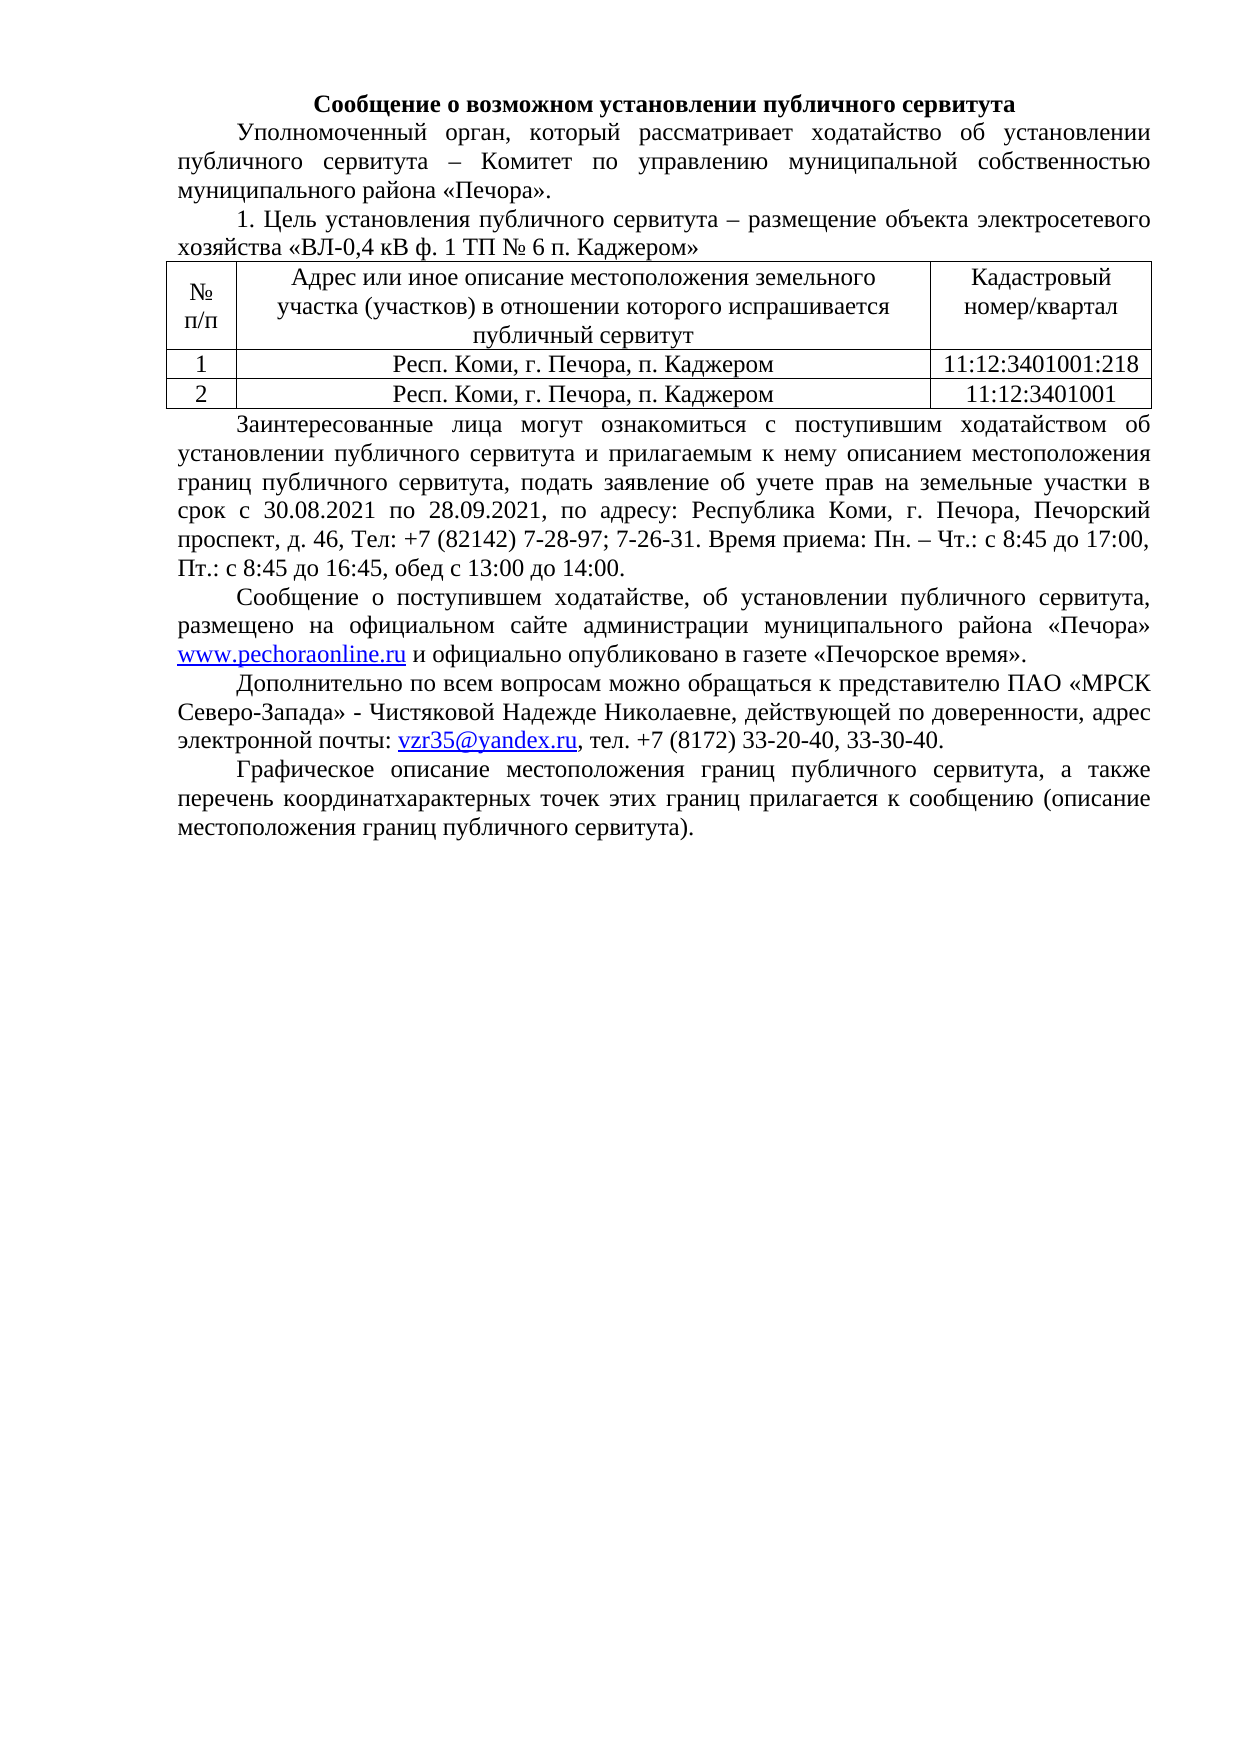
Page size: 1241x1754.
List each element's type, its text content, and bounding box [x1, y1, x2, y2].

text Сообщение о возможном установлении публичного сервитута [177, 89, 1152, 117]
table_cell Респ. Коми, г. Печора, п. Каджером [237, 379, 930, 408]
table_cell 2 [167, 379, 236, 408]
text Графическое описание местоположения границ публичного сервитута, а также перечень координатхарактерных точек этих границ прилагается к сообщению (описание местоположения границ публичного сервитута). [177, 754, 1152, 840]
text 1. Цель установления публичного сервитута – размещение объекта электросетевого хозяйства «ВЛ-0,4 кВ ф. 1 ТП № 6 п. Каджером» [177, 204, 1152, 261]
table_cell 11:12:3401001:218 [931, 350, 1151, 378]
table_cell Респ. Коми, г. Печора, п. Каджером [237, 350, 930, 378]
text Уполномоченный орган, который рассматривает ходатайство об установлении публичного сервитута – Комитет по управлению муниципальной собственностью муниципального района «Печора». [177, 117, 1152, 204]
text Сообщение о поступившем ходатайстве, об установлении публичного сервитута, размещено на официальном сайте администрации муниципального района «Печора» www.pechoraonline.ru и официально опубликовано в газете «Печорское время». [177, 582, 1152, 668]
table_header Кадастровый номер/квартал [931, 262, 1151, 348]
table_header № п/п [167, 262, 236, 348]
text Заинтересованные лица могут ознакомиться с поступившим ходатайством об установлении публичного сервитута и прилагаемым к нему описанием местоположения границ публичного сервитута, подать заявление об учете прав на земельные участки в срок с 30.08.2021 по 28.09.2021, по адресу: Республика Коми, г. Печора, Печорский проспект, д. 46, Тел: +7 (82142) 7-28-97; 7-26-31. Время приема: Пн. – Чт.: с 8:45 до 17:00, Пт.: с 8:45 до 16:45, обед с 13:00 до 14:00. [177, 409, 1152, 582]
table_cell 1 [167, 350, 236, 378]
text Дополнительно по всем вопросам можно обращаться к представителю ПАО «МРСК Северо-Запада» - Чистяковой Надежде Николаевне, действующей по доверенности, адрес электронной почты: vzr35@yandex.ru, тел. +7 (8172) 33-20-40, 33-30-40. [177, 668, 1152, 754]
table_cell 11:12:3401001 [931, 379, 1151, 408]
table_header Адрес или иное описание местоположения земельного участка (участков) в отношении которого испрашивается публичный сервитут [237, 262, 930, 348]
